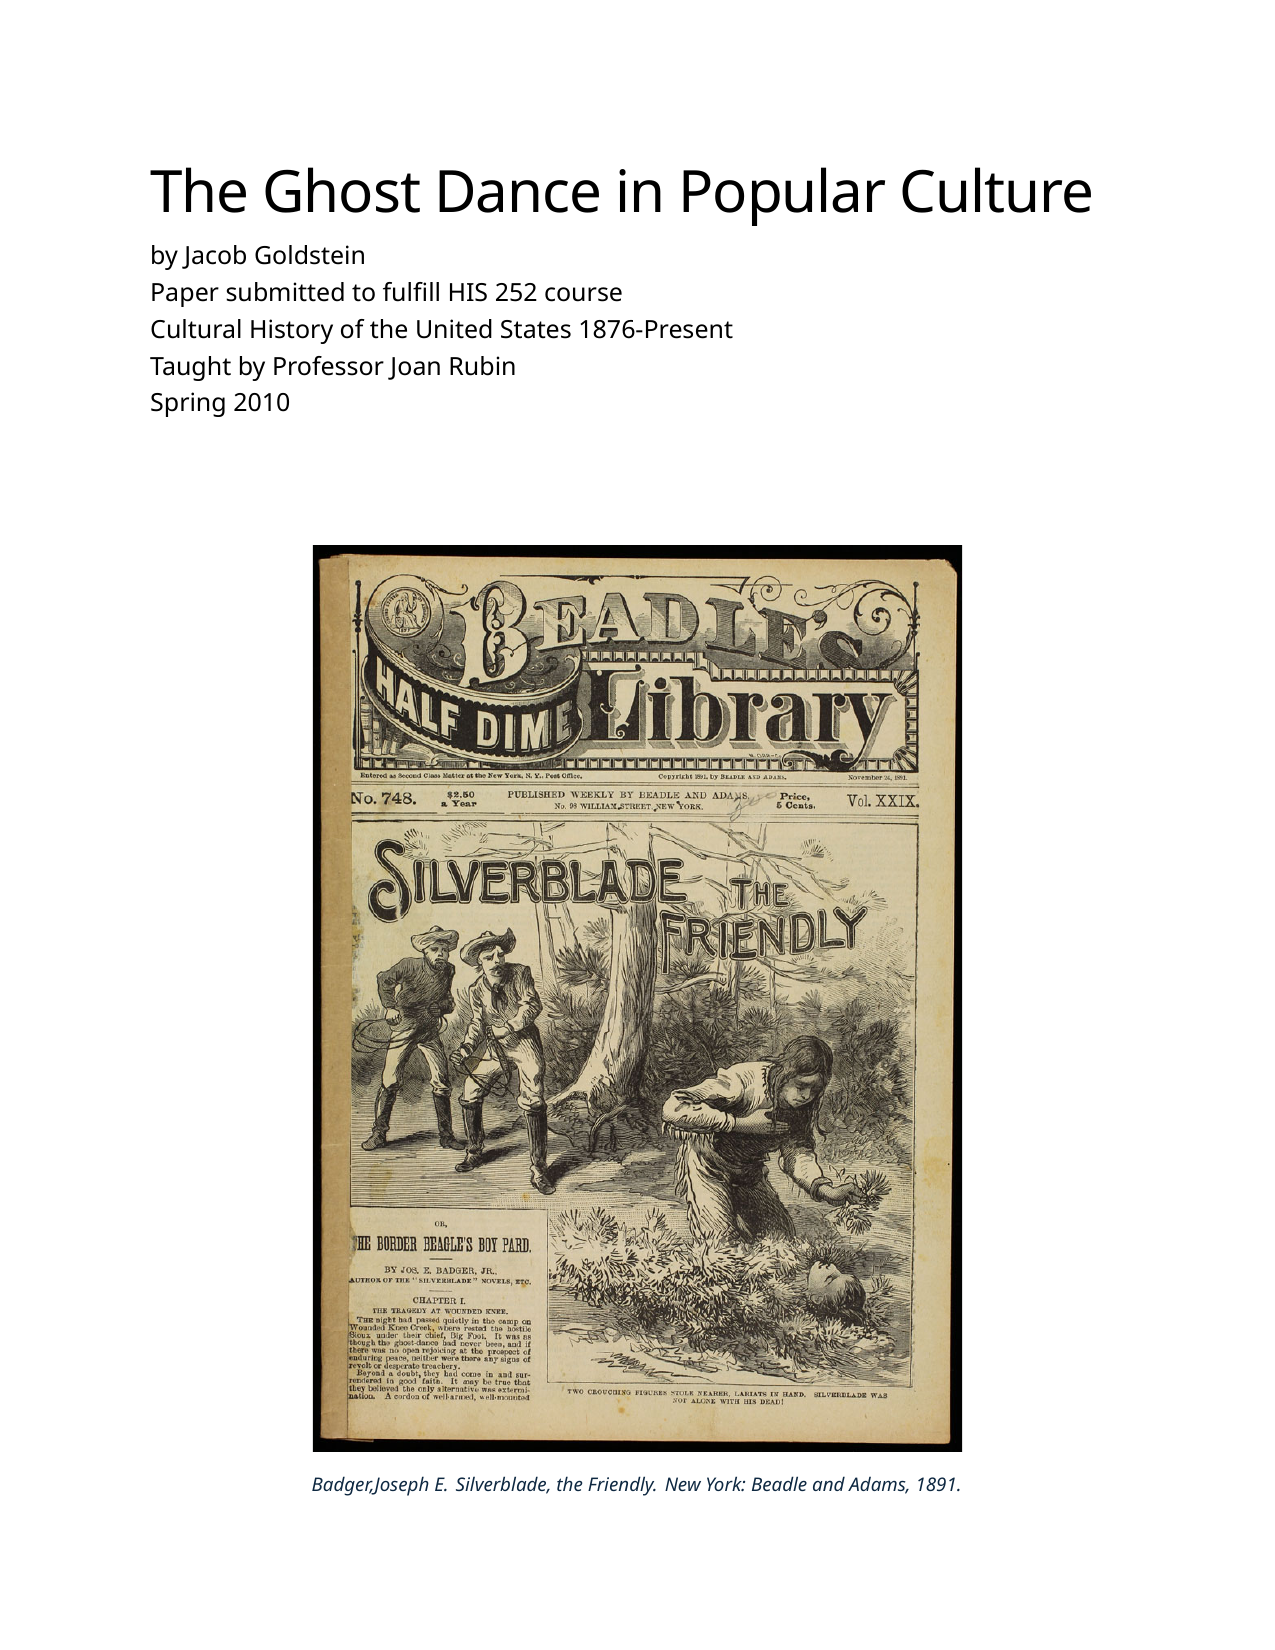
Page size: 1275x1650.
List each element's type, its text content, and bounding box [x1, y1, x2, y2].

text Badger,Joseph E. Silverblade, the Friendly. New York: Beadle and Adams, 1891. [150, 1471, 1125, 1497]
picture [312, 545, 963, 1452]
title The Ghost Dance in Popular Culture [150, 150, 1125, 229]
text by Jacob Goldstein Paper submitted to fulfill HIS 252 course Cultural History of the United States 1876-Present Taught by Professor Joan Rubin Spring 2010 [150, 238, 1125, 419]
